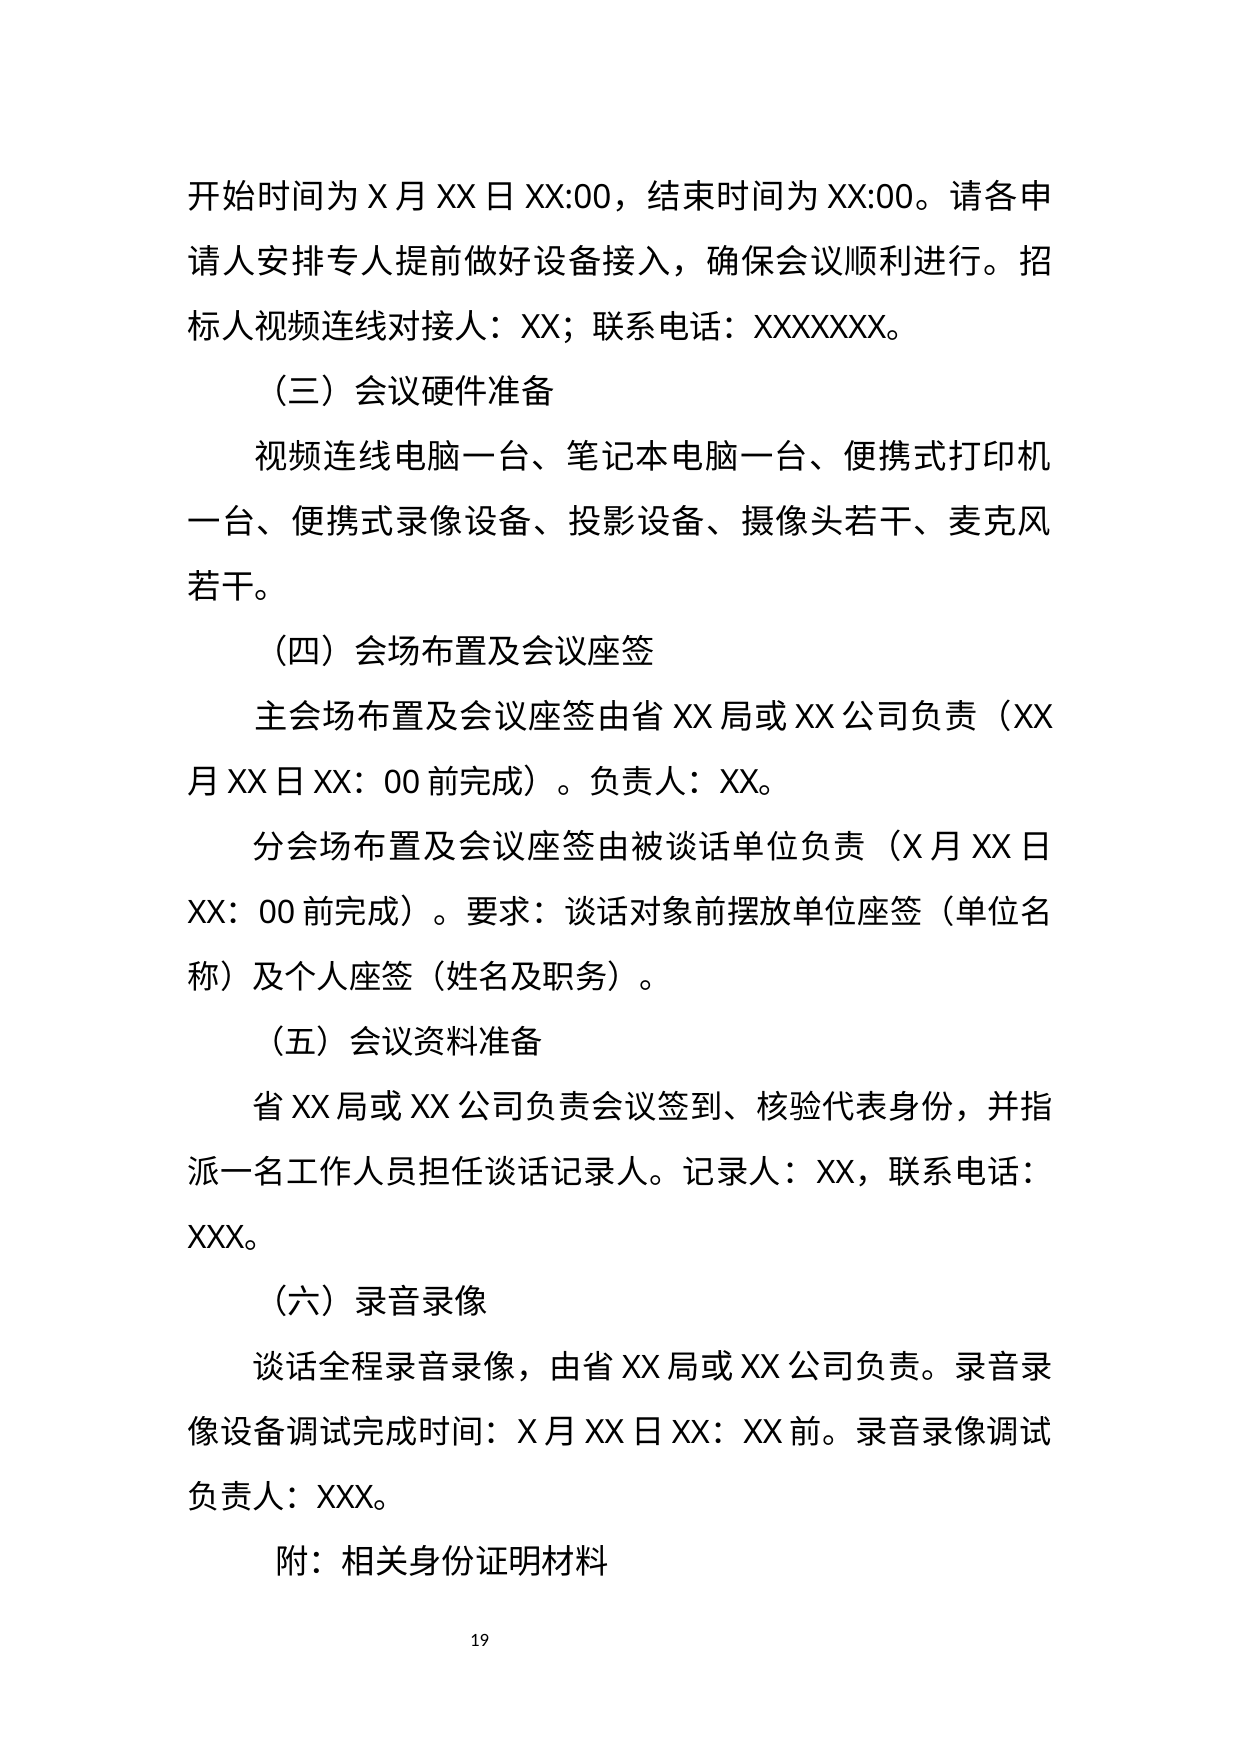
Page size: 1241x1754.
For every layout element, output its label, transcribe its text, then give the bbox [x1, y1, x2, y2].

text 分会场布置及会议座签由被谈话单位负责（X月XX日XX：00前完成）。要求：谈话对象前摆放单位座签（单位名称）及个人座签（姓名及职务）。 [187, 812, 1053, 1007]
text （五）会议资料准备 [187, 1007, 1053, 1072]
text 附：相关身份证明材料 [187, 1527, 1053, 1592]
text （四）会场布置及会议座签 [187, 617, 1053, 682]
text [187, 162, 1053, 357]
text （三）会议硬件准备 [187, 357, 1053, 422]
text 省XX局或XX公司负责会议签到、核验代表身份，并指派一名工作人员担任谈话记录人。记录人：XX，联系电话：XXX。 [187, 1072, 1053, 1267]
text 主会场布置及会议座签由省XX局或XX公司负责（XX月XX日XX：00前完成）。负责人：XX。 [187, 682, 1053, 812]
text 谈话全程录音录像，由省XX局或XX公司负责。录音录像设备调试完成时间：X月XX日XX：XX前。录音录像调试负责人：XXX。 [187, 1332, 1053, 1527]
text （六）录音录像 [187, 1267, 1053, 1332]
text 视频连线电脑一台、笔记本电脑一台、便携式打印机一台、便携式录像设备、投影设备、摄像头若干、麦克风若干。 [187, 422, 1053, 617]
